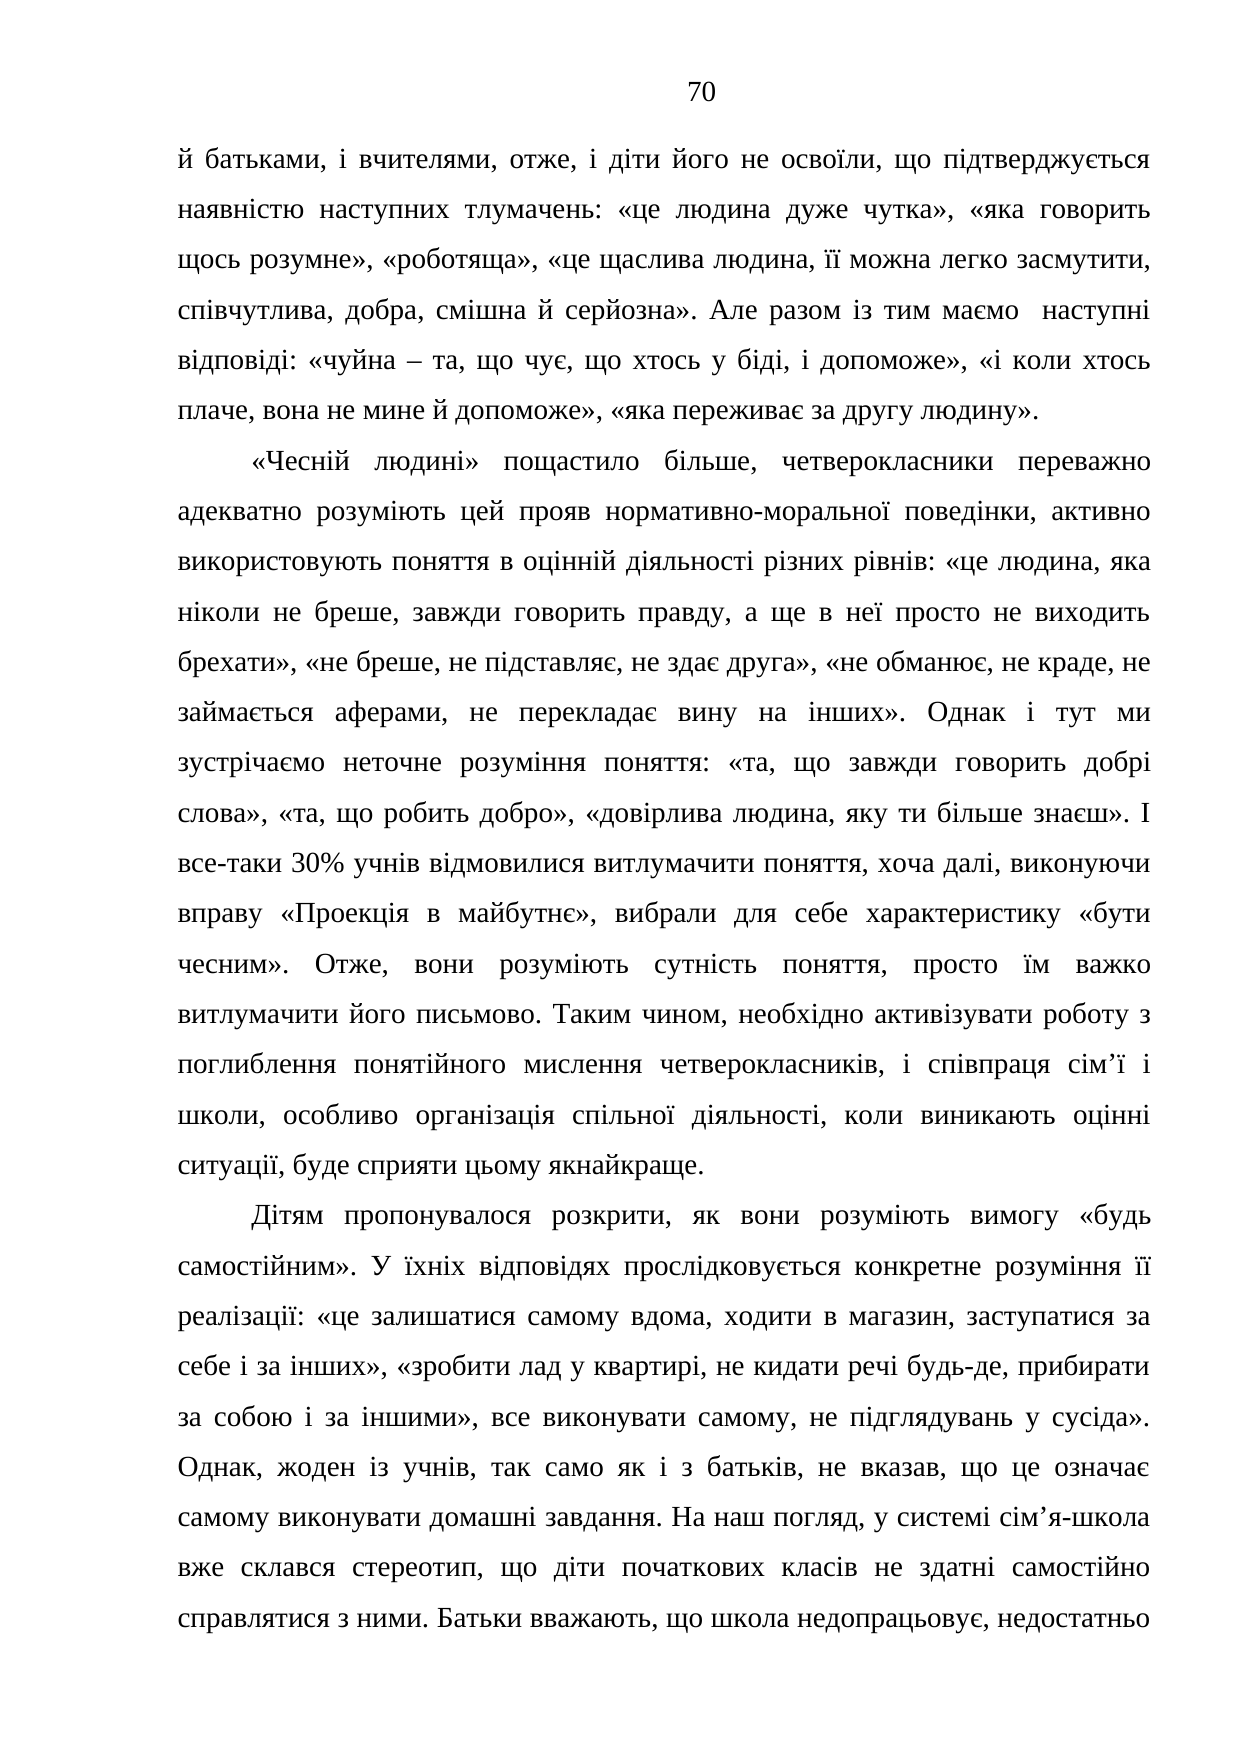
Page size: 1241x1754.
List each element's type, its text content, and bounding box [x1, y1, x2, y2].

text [177, 141, 1152, 426]
text «Чесній людині» пощастило більше, четверокласники переважно адекватно розуміють цей прояв нормативно-моральної поведінки, активно використовують поняття в оцінній діяльності різних рівнів: «це людина, яка ніколи не бреше, завжди говорить правду, а ще в неї просто не виходить брехати», «не бреше, не підставляє, не здає друга», «не обманює, не краде, не займається аферами, не перекладає вину на інших». Однак і тут ми зустрічаємо неточне розуміння поняття: «та, що завжди говорить добрі слова», «та, що робить добро», «довірлива людина, яку ти більше знаєш». І все-таки 30% учнів відмовилися витлумачити поняття, хоча далі, виконуючи вправу «Проекція в майбутнє», вибрали для себе характеристику «бути чесним». Отже, вони розуміють сутність поняття, просто їм важко витлумачити його письмово. Таким чином, необхідно активізувати роботу з поглиблення понятійного мислення четверокласників, і співпраця сім’ї і школи, особливо організація спільної діяльності, коли виникають оцінні ситуації, буде сприяти цьому якнайкраще. [177, 443, 1152, 1181]
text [177, 1197, 1152, 1633]
